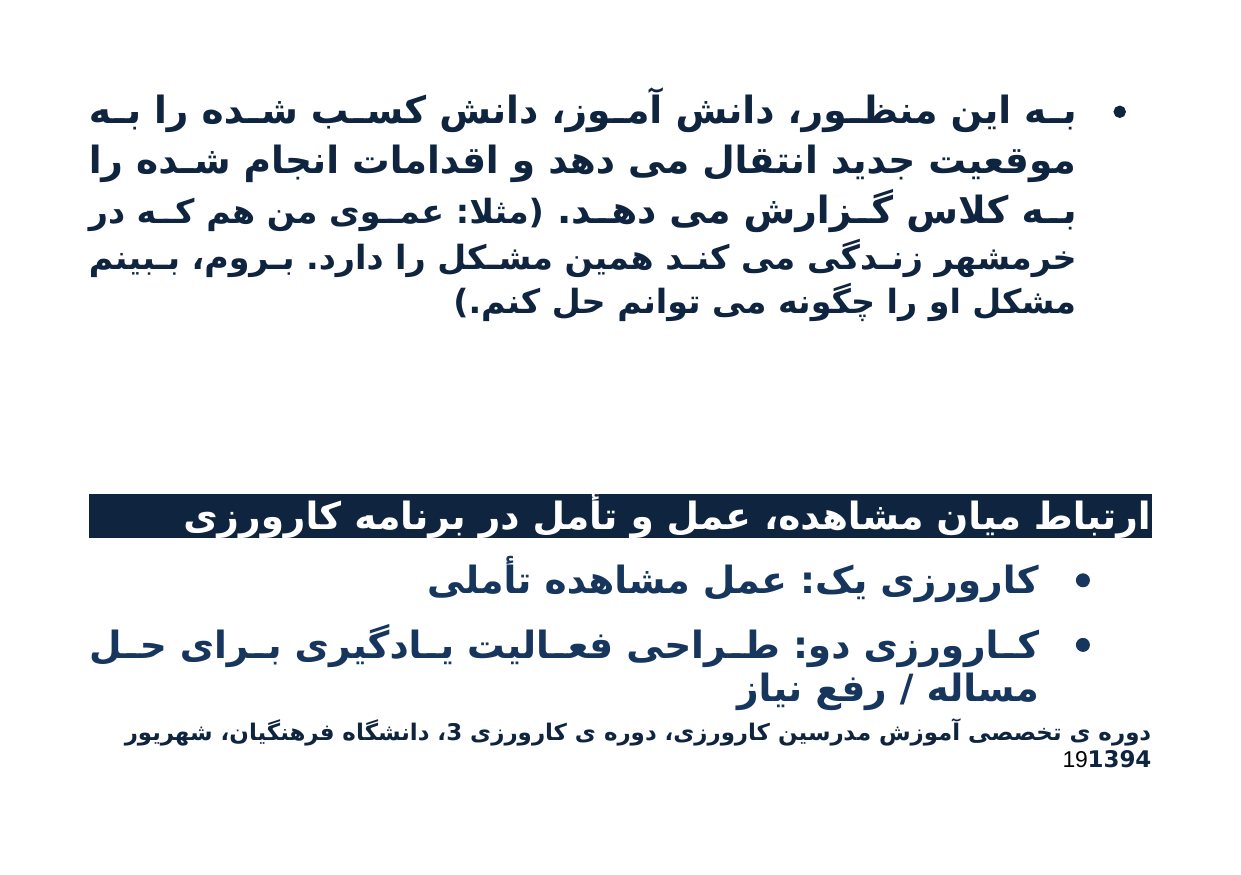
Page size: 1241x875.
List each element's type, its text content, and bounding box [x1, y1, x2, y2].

list کارورزی یک: عمل مشاهده تأملی [89, 559, 1077, 602]
text ارتباط میان مشاهده، عمل و تأمل در برنامه کارورزی [89, 494, 1152, 538]
list کارورزی دو: طراحی فعالیت یادگیری برای حل مساله / رفع نیاز [89, 623, 1077, 711]
list به این منظور، دانش آموز، دانش کسب شده را به موقعیت جدید انتقال می دهد و اقدامات انجام شده را به کلاس گزارش می دهد. (مثلا: عموی من هم که در خرمشهر زندگی می کند همین مشکل را دارد. بروم، ببینم مشکل او را چگونه می توانم حل کنم.) [89, 89, 1114, 322]
